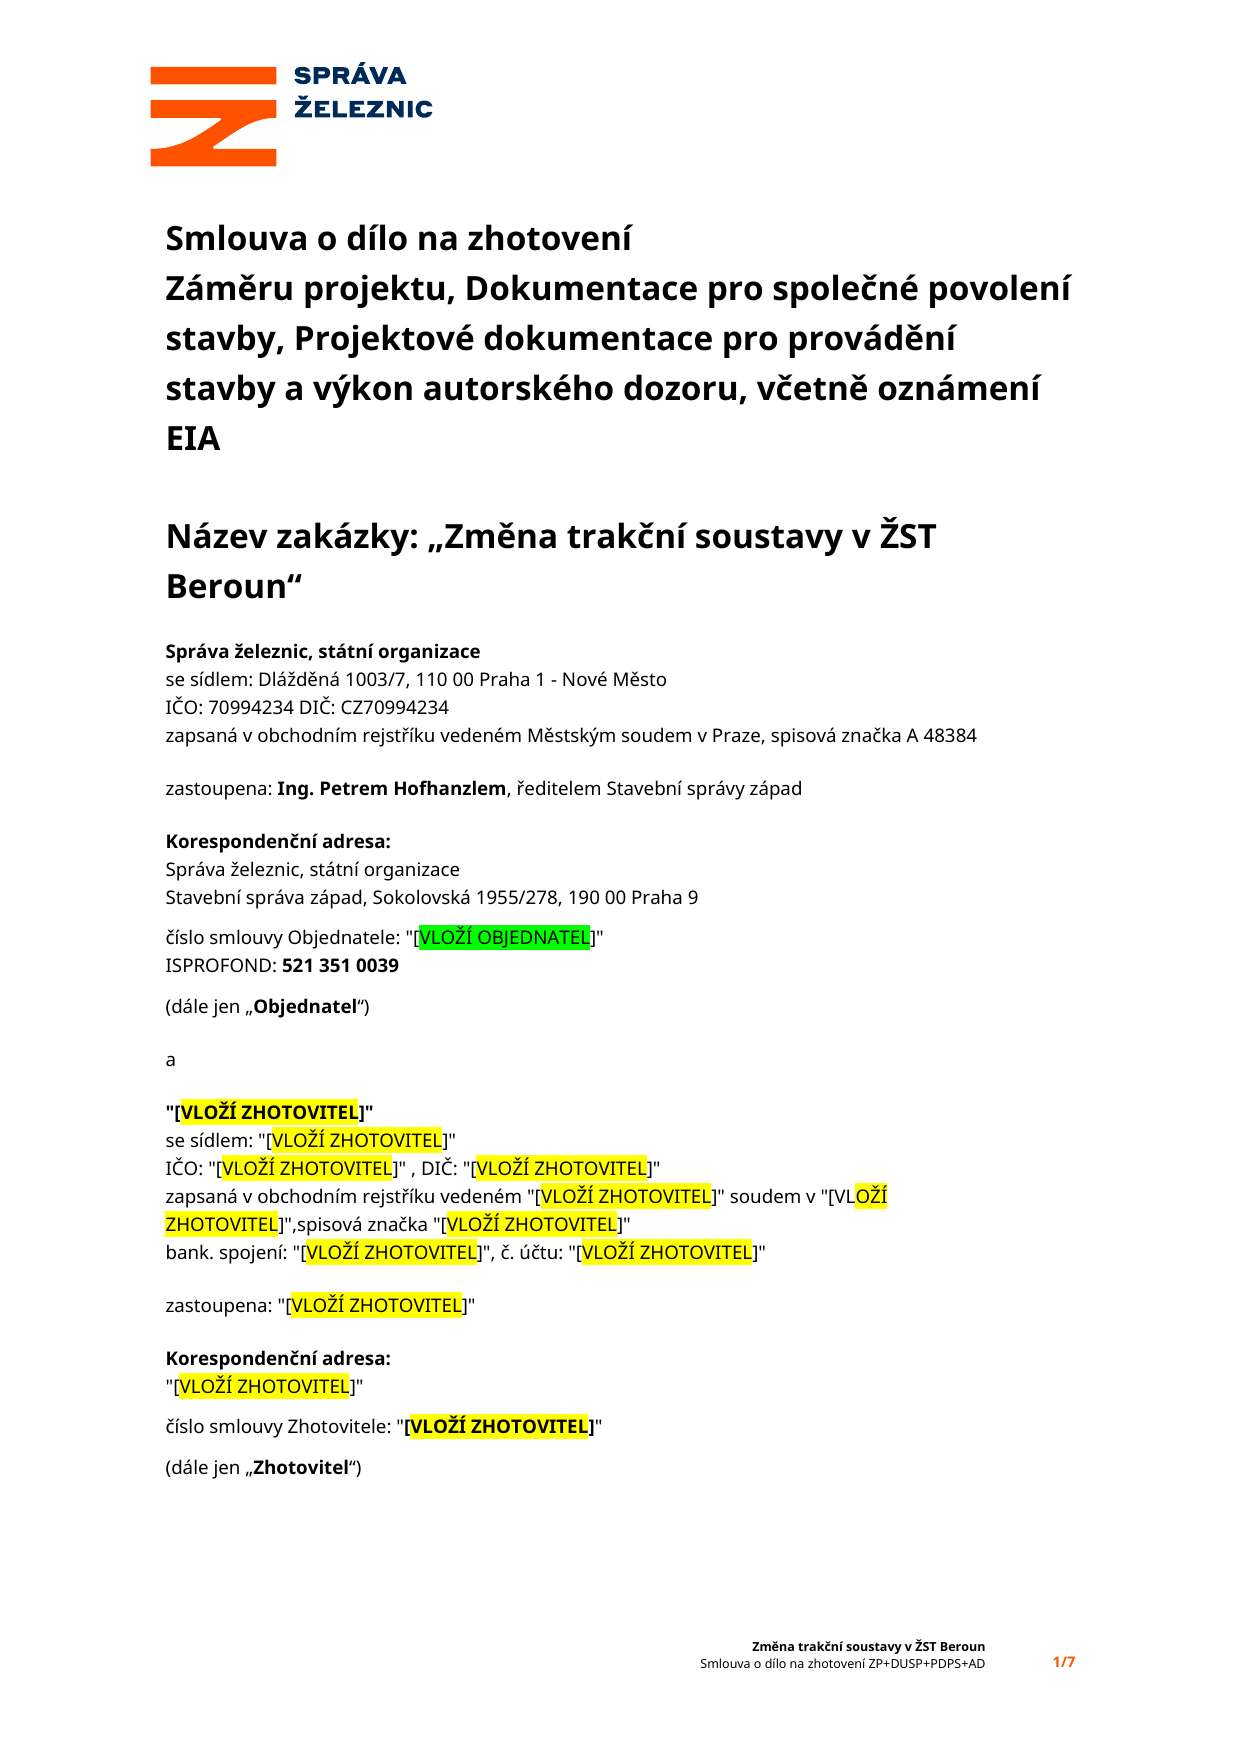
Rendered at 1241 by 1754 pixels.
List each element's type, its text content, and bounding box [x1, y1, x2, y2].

text IČO: "[VLOŽÍ ZHOTOVITEL]" , DIČ: "[VLOŽÍ ZHOTOVITEL]" [647, 1155, 1075, 1181]
text a [165, 1046, 1075, 1072]
text číslo smlouvy Zhotovitele: "[VLOŽÍ ZHOTOVITEL]" [165, 1414, 410, 1439]
text číslo smlouvy Zhotovitele: "[VLOŽÍ ZHOTOVITEL]" [588, 1414, 1075, 1439]
text Smlouva o dílo na zhotovení [165, 215, 1075, 260]
text se sídlem: "[VLOŽÍ ZHOTOVITEL]" [165, 1127, 272, 1153]
text Stavební správa západ, Sokolovská 1955/278, 190 00 Praha 9 [165, 884, 1075, 909]
text se sídlem: Dlážděná 1003/7, 110 00 Praha 1 - Nové Město [165, 666, 1075, 691]
text zastoupena: "[VLOŽÍ ZHOTOVITEL]" [165, 1292, 291, 1318]
text "[VLOŽÍ ZHOTOVITEL]" [349, 1373, 1075, 1399]
text Korespondenční adresa: [165, 828, 1075, 853]
text (dále jen „Objednatel“) [165, 993, 1075, 1019]
text Záměru projektu, Dokumentace pro společné povolení stavby, Projektové dokumentace pro provádění stavby a výkon autorského dozoru, včetně oznámení EIA [165, 265, 1075, 460]
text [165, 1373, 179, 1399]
text zapsaná v obchodním rejstříku vedeném Městským soudem v Praze, spisová značka A 48384 [165, 722, 1075, 747]
text Název zakázky: „Změna trakční soustavy v ŽST Beroun“ [165, 513, 1075, 608]
text se sídlem: "[VLOŽÍ ZHOTOVITEL]" [442, 1127, 1075, 1153]
text bank. spojení: "[VLOŽÍ ZHOTOVITEL]", č. účtu: "[VLOŽÍ ZHOTOVITEL]" [752, 1239, 1075, 1265]
text zastoupena: Ing. Petrem Hofhanzlem, ředitelem Stavební správy západ [165, 775, 1075, 801]
text Správa železnic, státní organizace [165, 638, 1075, 663]
text ISPROFOND: 521 351 0039 [165, 953, 1075, 978]
text "[VLOŽÍ ZHOTOVITEL]" [358, 1099, 1075, 1125]
text Korespondenční adresa: [165, 1345, 1075, 1371]
text číslo smlouvy Objednatele: "[VLOŽÍ OBJEDNATEL]" [165, 924, 1075, 950]
text (dále jen „Zhotovitel“) [165, 1454, 1075, 1480]
text IČO: 70994234 DIČ: CZ70994234 [165, 694, 1075, 719]
text zastoupena: "[VLOŽÍ ZHOTOVITEL]" [462, 1292, 1075, 1318]
text zapsaná v obchodním rejstříku vedeném "[VLOŽÍ ZHOTOVITEL]" soudem v "[VLOŽÍ ZHOTOVITEL]",spisová značka "[VLOŽÍ ZHOTOVITEL]" [165, 1183, 1075, 1237]
text Správa železnic, státní organizace [165, 856, 1075, 882]
